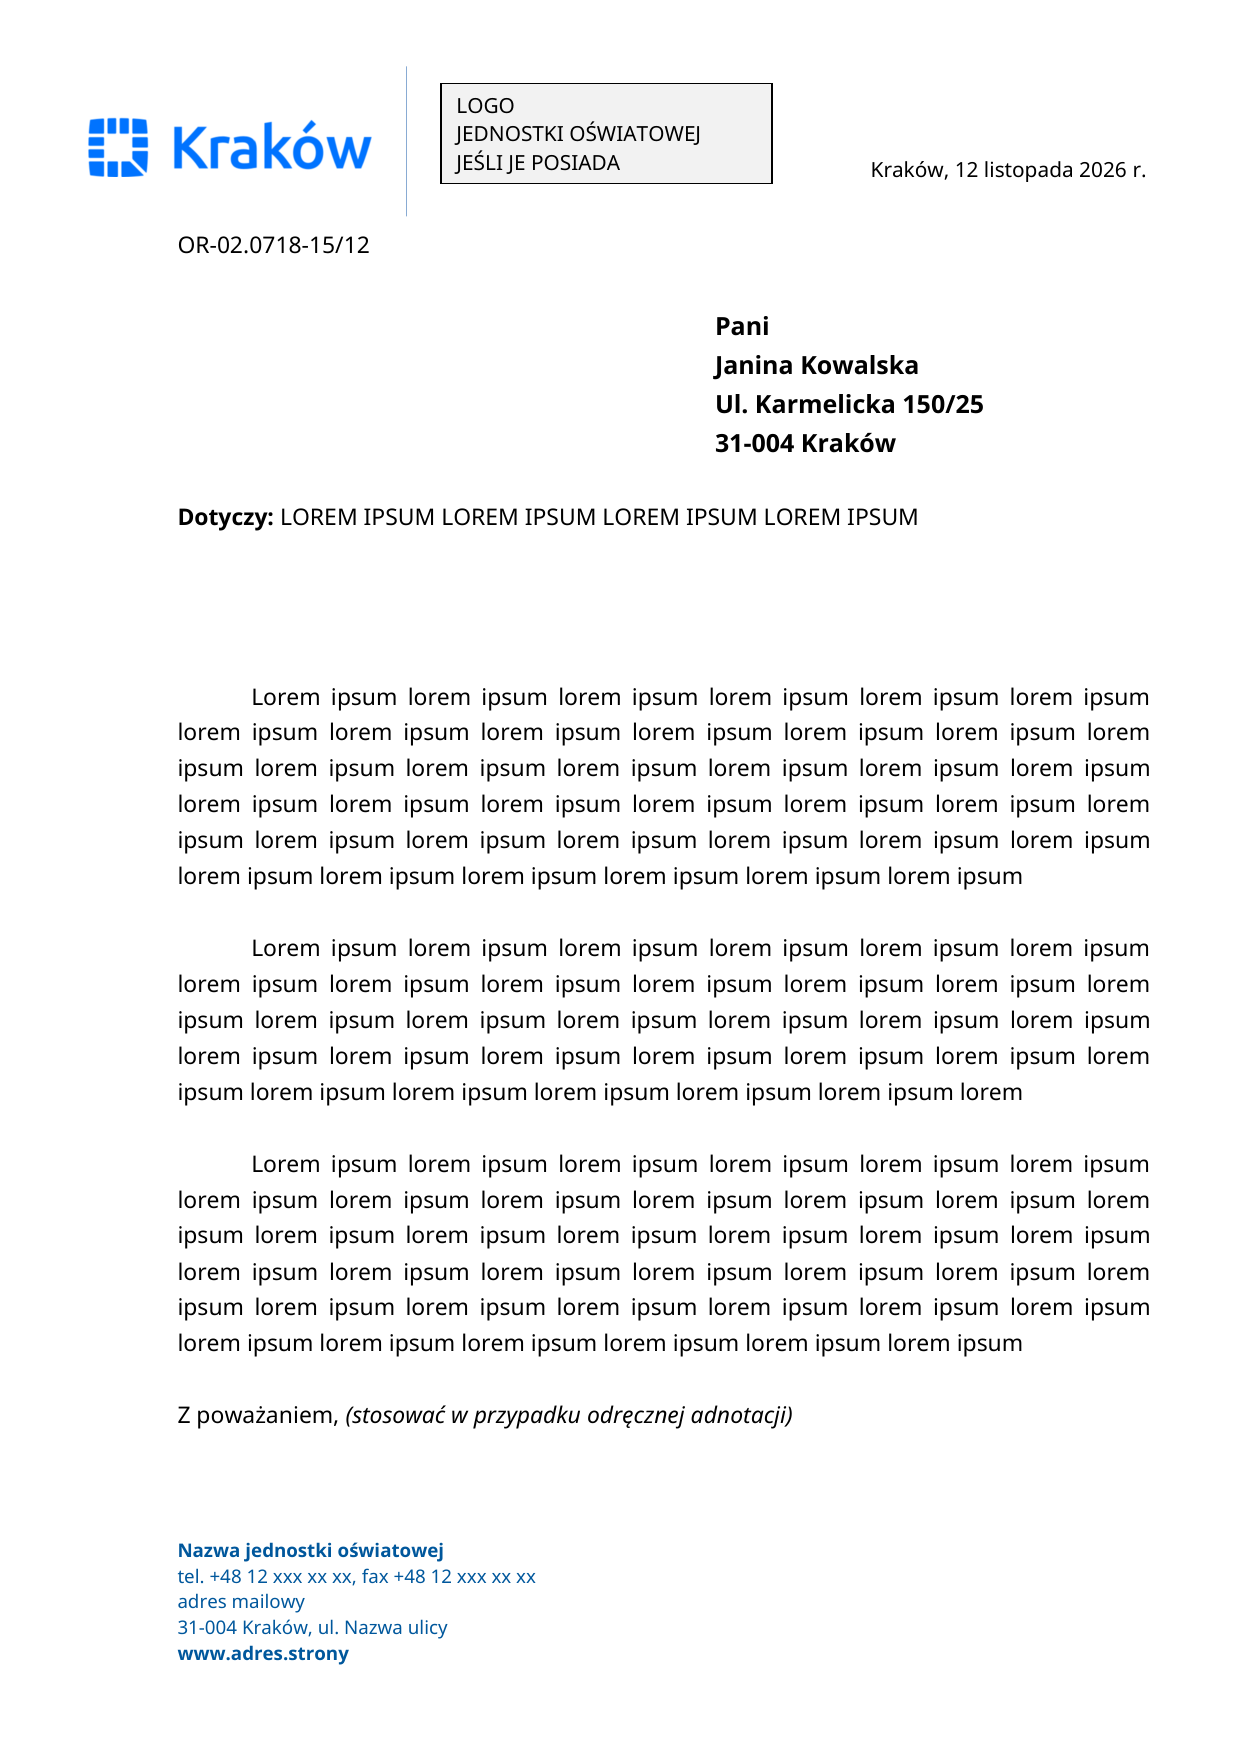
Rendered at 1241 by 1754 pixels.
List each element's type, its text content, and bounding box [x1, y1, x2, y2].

picture [0, 0, 382, 177]
text Lorem ipsum lorem ipsum lorem ipsum lorem ipsum lorem ipsum lorem ipsum lorem ipsum lorem ipsum lorem ipsum lorem ipsum lorem ipsum lorem ipsum lorem ipsum lorem ipsum lorem ipsum lorem ipsum lorem ipsum lorem ipsum lorem ipsum lorem ipsum lorem ipsum lorem ipsum lorem ipsum lorem ipsum lorem ipsum lorem ipsum lorem ipsum lorem ipsum lorem ipsum lorem ipsum lorem ipsum lorem ipsum lorem ipsum lorem ipsum lorem ipsum lorem ipsum lorem ipsum lorem ipsum [177, 1148, 1152, 1358]
text OR-02.0718-15/12 [177, 233, 1152, 258]
text Z poważaniem, (stosować w przypadku odręcznej adnotacji) [177, 1399, 1152, 1430]
text Dotyczy: LOREM IPSUM LOREM IPSUM LOREM IPSUM LOREM IPSUM [177, 501, 1152, 532]
text 31-004 Kraków [715, 426, 1152, 460]
text Pani [715, 308, 1152, 342]
text Janina Kowalska [715, 347, 1152, 381]
text Ul. Karmelicka 150/25 [715, 386, 1152, 421]
text Lorem ipsum lorem ipsum lorem ipsum lorem ipsum lorem ipsum lorem ipsum lorem ipsum lorem ipsum lorem ipsum lorem ipsum lorem ipsum lorem ipsum lorem ipsum lorem ipsum lorem ipsum lorem ipsum lorem ipsum lorem ipsum lorem ipsum lorem ipsum lorem ipsum lorem ipsum lorem ipsum lorem ipsum lorem ipsum lorem ipsum lorem ipsum lorem ipsum lorem ipsum lorem ipsum lorem ipsum lorem [177, 932, 1152, 1107]
text Lorem ipsum lorem ipsum lorem ipsum lorem ipsum lorem ipsum lorem ipsum lorem ipsum lorem ipsum lorem ipsum lorem ipsum lorem ipsum lorem ipsum lorem ipsum lorem ipsum lorem ipsum lorem ipsum lorem ipsum lorem ipsum lorem ipsum lorem ipsum lorem ipsum lorem ipsum lorem ipsum lorem ipsum lorem ipsum lorem ipsum lorem ipsum lorem ipsum lorem ipsum lorem ipsum lorem ipsum lorem ipsum lorem ipsum lorem ipsum lorem ipsum lorem ipsum lorem ipsum lorem ipsum [177, 680, 1152, 891]
